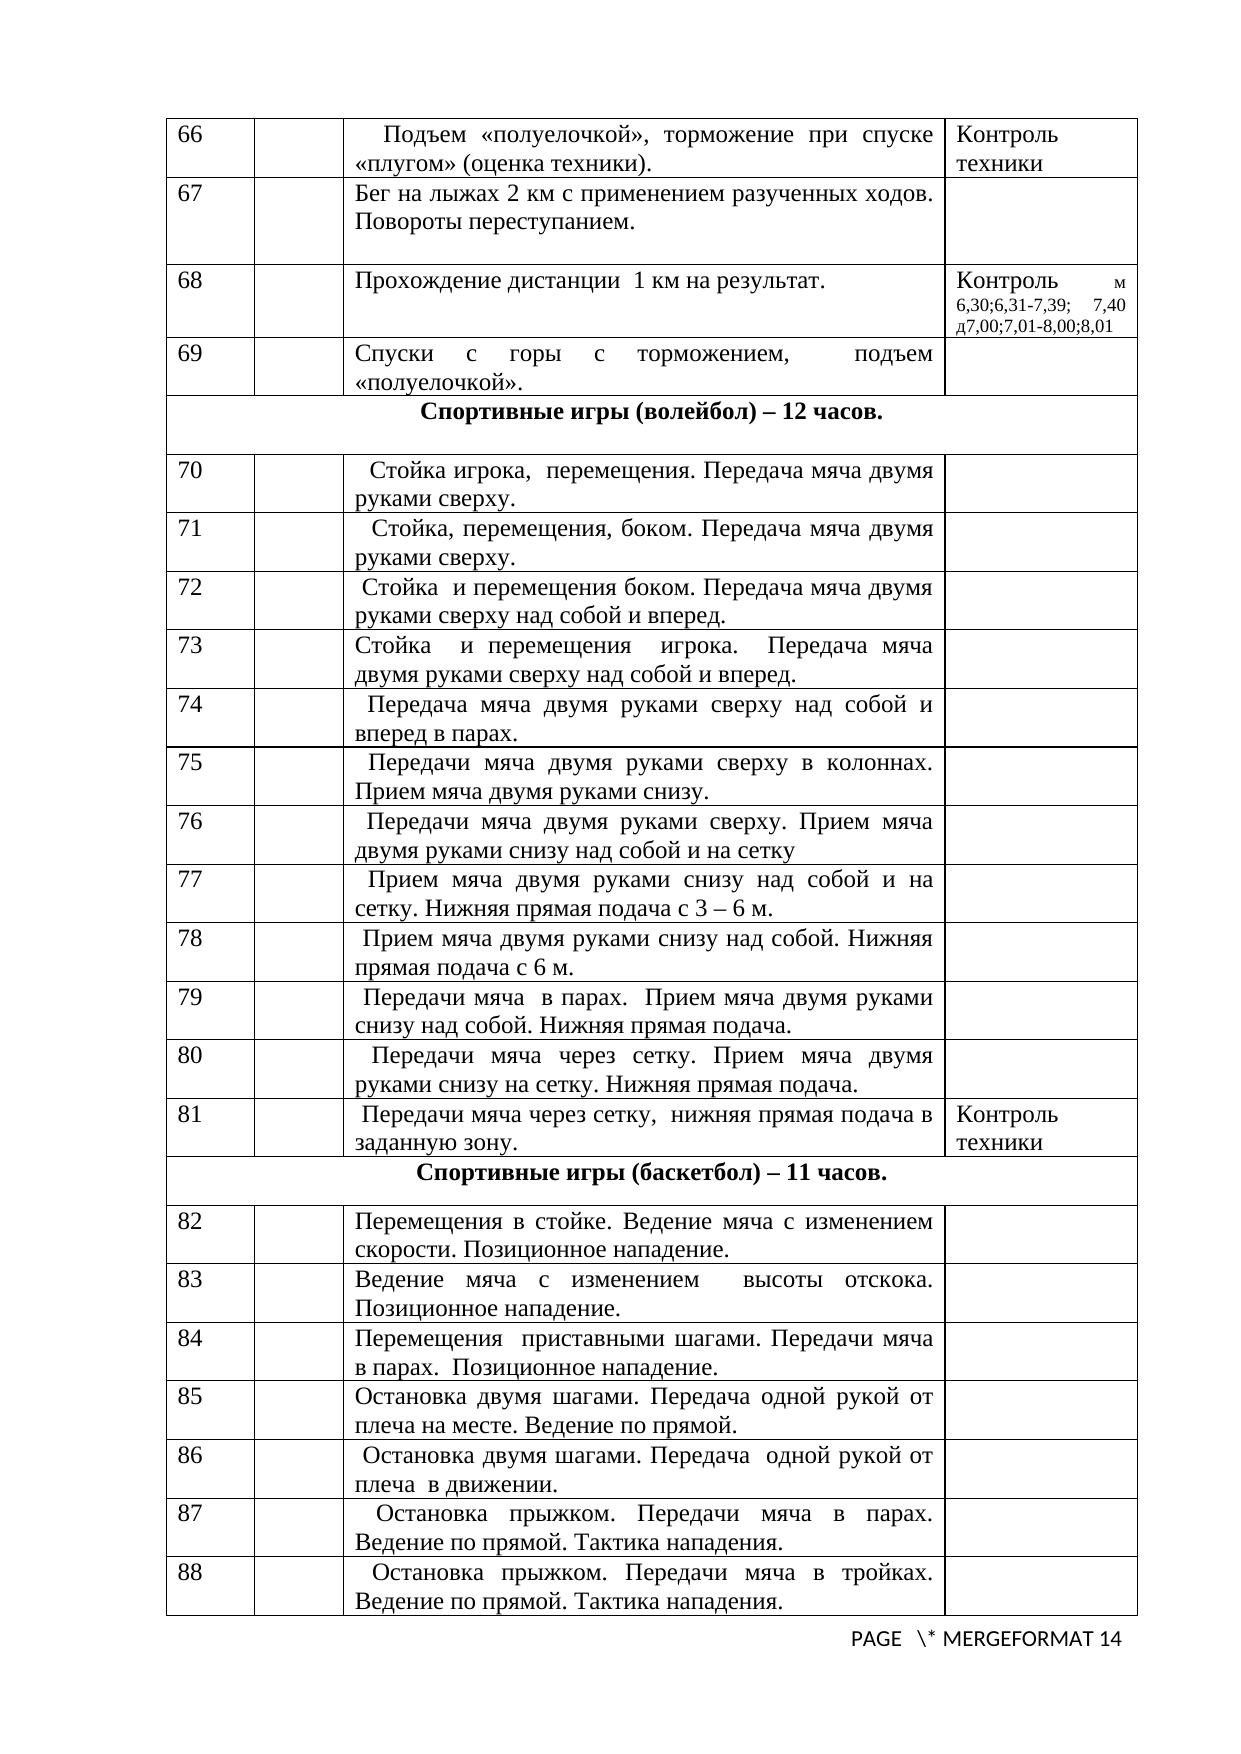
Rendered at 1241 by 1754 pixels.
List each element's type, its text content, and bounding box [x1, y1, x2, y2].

table_cell 68 [167, 265, 254, 337]
table_cell [255, 513, 343, 571]
table_cell Передачи мяча двумя руками сверху. Прием мяча двумя руками снизу над собой и на сетку [344, 806, 944, 863]
table_cell Передачи мяча через сетку, нижняя прямая подача в заданную зону. [344, 1099, 944, 1156]
table_cell [946, 513, 1137, 571]
table_cell 86 [167, 1440, 254, 1497]
table_cell 73 [167, 630, 254, 688]
table_cell 75 [167, 748, 254, 805]
table_cell [946, 178, 1137, 264]
table_cell 76 [167, 806, 254, 863]
table_cell [255, 1323, 343, 1380]
table_cell Стойка и перемещения боком. Передача мяча двумя руками сверху над собой и вперед. [344, 572, 944, 629]
table_cell Контроль техники [946, 1099, 1137, 1156]
table_cell 78 [167, 923, 254, 981]
table_cell [255, 1206, 343, 1263]
table_cell 74 [167, 689, 254, 746]
table_cell Спортивные игры (волейбол) – 12 часов. [167, 396, 1137, 454]
table_cell [946, 630, 1137, 688]
table_cell Передачи мяча двумя руками сверху в колоннах. Прием мяча двумя руками снизу. [344, 748, 944, 805]
table_cell 66 [167, 119, 254, 177]
table_cell Спуски с горы с торможением, подъем «полуелочкой». [344, 338, 944, 395]
table_cell [255, 265, 343, 337]
table_cell Стойка и перемещения игрока. Передача мяча двумя руками сверху над собой и вперед. [344, 630, 944, 688]
table_cell Бег на лыжах 2 км с применением разученных ходов. Повороты переступанием. [344, 178, 944, 264]
table_cell [946, 748, 1137, 805]
table_cell Ведение мяча с изменением высоты отскока. Позиционное нападение. [344, 1264, 944, 1322]
table_cell 67 [167, 178, 254, 264]
table_cell [255, 1264, 343, 1322]
table_cell [255, 1099, 343, 1156]
table_cell [946, 1557, 1137, 1614]
table_cell [946, 923, 1137, 981]
table_cell [255, 178, 343, 264]
table_cell [946, 1206, 1137, 1263]
table_cell Прием мяча двумя руками снизу над собой. Нижняя прямая подача с 6 м. [344, 923, 944, 981]
table_cell 82 [167, 1206, 254, 1263]
table_cell Остановка прыжком. Передачи мяча в тройках. Ведение по прямой. Тактика нападения. [344, 1557, 944, 1614]
table_cell [946, 806, 1137, 863]
table_cell [255, 1440, 343, 1497]
table_cell Контроль техники [946, 119, 1137, 177]
table_cell Спортивные игры (баскетбол) – 11 часов. [167, 1157, 1137, 1205]
table_cell 88 [167, 1557, 254, 1614]
table_cell [946, 1440, 1137, 1497]
table_cell 69 [167, 338, 254, 395]
table_cell 84 [167, 1323, 254, 1380]
table_cell Перемещения в стойке. Ведение мяча с изменением скорости. Позиционное нападение. [344, 1206, 944, 1263]
table_cell [946, 1323, 1137, 1380]
table_cell Остановка двумя шагами. Передача одной рукой от плеча в движении. [344, 1440, 944, 1497]
table_cell Остановка двумя шагами. Передача одной рукой от плеча на месте. Ведение по прямой. [344, 1381, 944, 1439]
table_cell [255, 1499, 343, 1556]
table_cell [255, 806, 343, 863]
table_cell [255, 1040, 343, 1098]
table_cell [946, 572, 1137, 629]
table_cell Остановка прыжком. Передачи мяча в парах. Ведение по прямой. Тактика нападения. [344, 1499, 944, 1556]
table_cell [946, 689, 1137, 746]
table_cell [255, 572, 343, 629]
table_cell [255, 1557, 343, 1614]
table_cell Передача мяча двумя руками сверху над собой и вперед в парах. [344, 689, 944, 746]
table_cell Стойка игрока, перемещения. Передача мяча двумя руками сверху. [344, 455, 944, 512]
table_cell 87 [167, 1499, 254, 1556]
table_cell [255, 748, 343, 805]
table_cell [255, 338, 343, 395]
table_cell [946, 1499, 1137, 1556]
table_cell 71 [167, 513, 254, 571]
table_cell 77 [167, 865, 254, 922]
table_cell [946, 1264, 1137, 1322]
table_cell [946, 455, 1137, 512]
table_cell 81 [167, 1099, 254, 1156]
table_cell [255, 119, 343, 177]
table_cell [255, 1381, 343, 1439]
table_cell Передачи мяча в парах. Прием мяча двумя руками снизу над собой. Нижняя прямая подача. [344, 982, 944, 1039]
table_cell 72 [167, 572, 254, 629]
table_cell [255, 455, 343, 512]
table_cell [255, 630, 343, 688]
table_cell [946, 865, 1137, 922]
table_cell [255, 923, 343, 981]
table_cell [255, 982, 343, 1039]
table_cell Прием мяча двумя руками снизу над собой и на сетку. Нижняя прямая подача с 3 – 6 м. [344, 865, 944, 922]
table_cell Прохождение дистанции 1 км на результат. [344, 265, 944, 337]
table_cell [946, 1381, 1137, 1439]
table_cell 85 [167, 1381, 254, 1439]
table_cell [946, 982, 1137, 1039]
table_cell Контроль м 6,30;6,31-7,39; 7,40 д7,00;7,01-8,00;8,01 [946, 265, 1137, 337]
table_cell [946, 1040, 1137, 1098]
table_cell Передачи мяча через сетку. Прием мяча двумя руками снизу на сетку. Нижняя прямая подача. [344, 1040, 944, 1098]
table_cell [946, 338, 1137, 395]
table_cell 80 [167, 1040, 254, 1098]
table_cell Перемещения приставными шагами. Передачи мяча в парах. Позиционное нападение. [344, 1323, 944, 1380]
table_cell [255, 689, 343, 746]
table_cell 79 [167, 982, 254, 1039]
table_cell Стойка, перемещения, боком. Передача мяча двумя руками сверху. [344, 513, 944, 571]
table_cell Подъем «полуелочкой», торможение при спуске «плугом» (оценка техники). [344, 119, 944, 177]
table_cell 83 [167, 1264, 254, 1322]
table_cell [255, 865, 343, 922]
table_cell 70 [167, 455, 254, 512]
